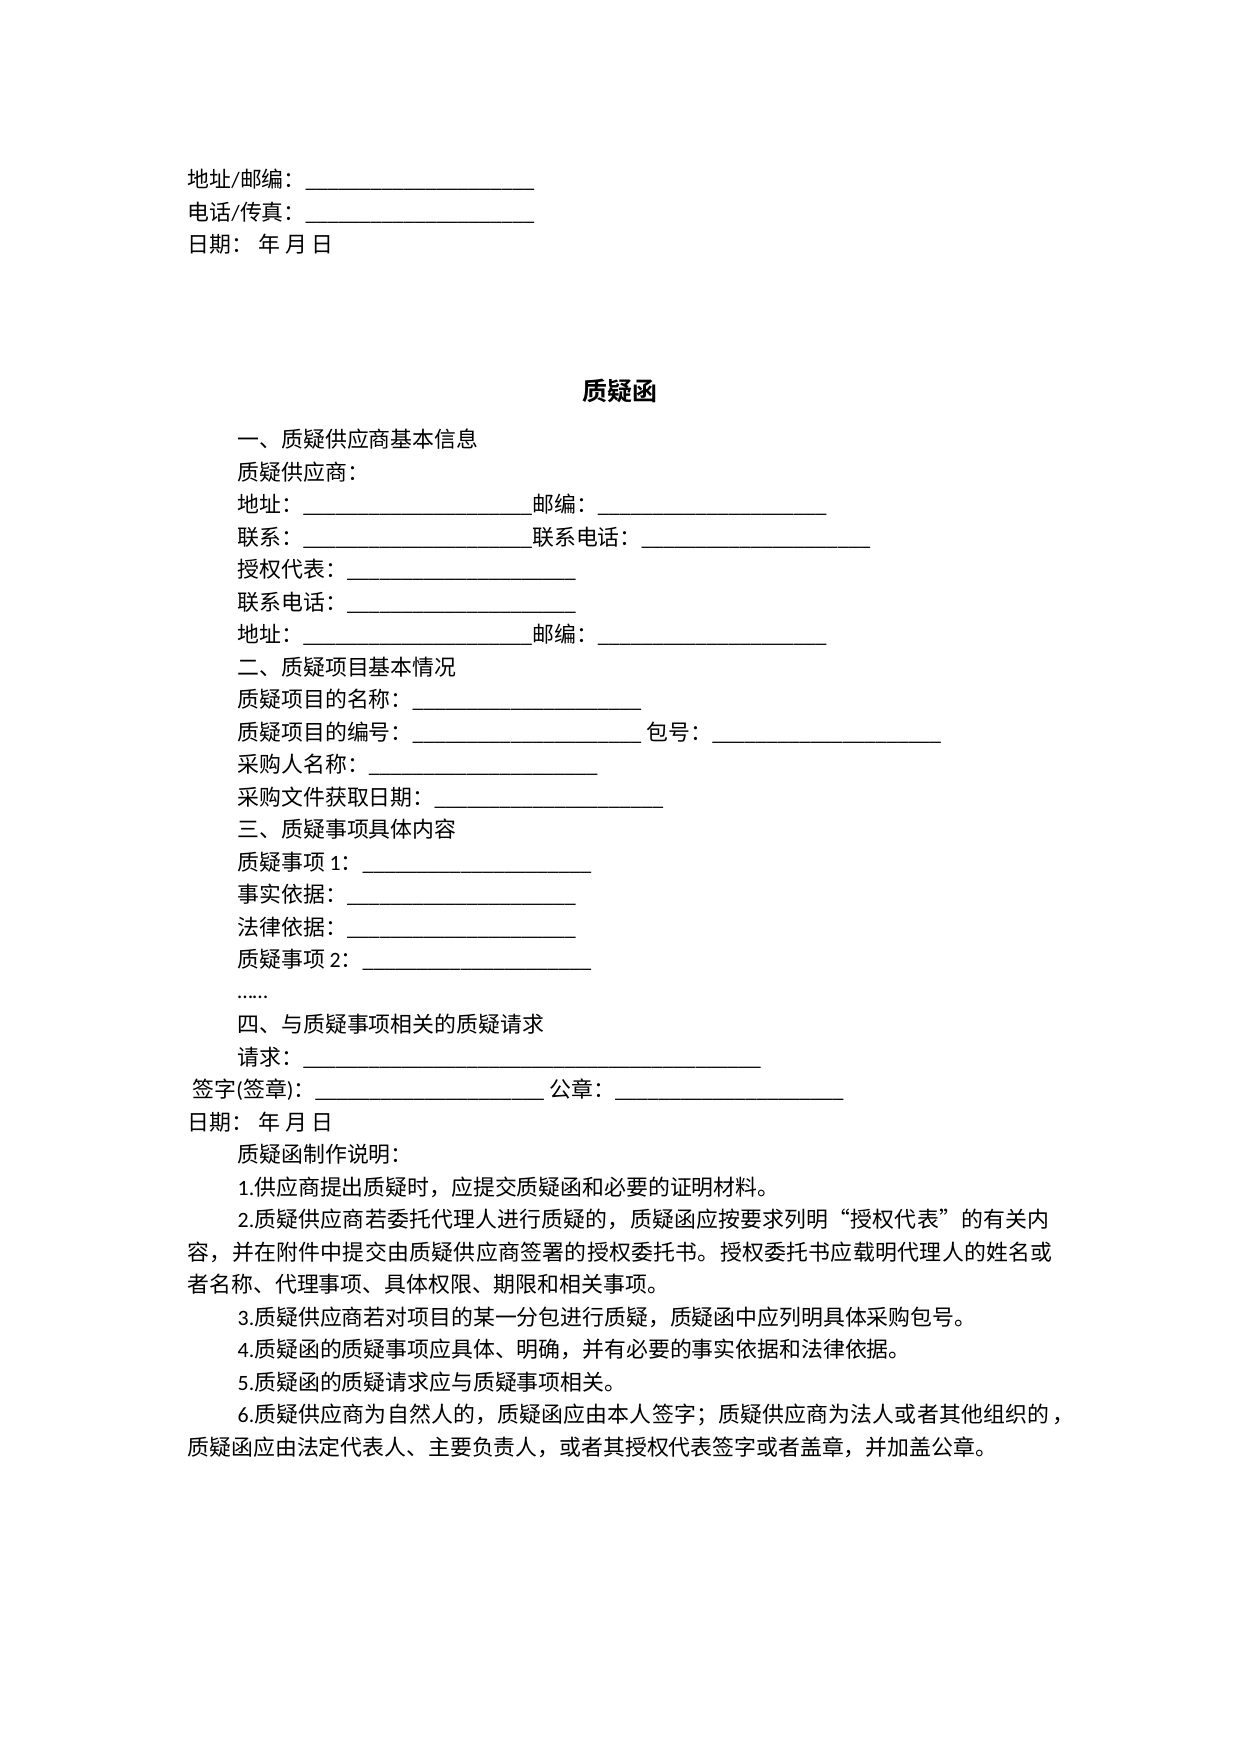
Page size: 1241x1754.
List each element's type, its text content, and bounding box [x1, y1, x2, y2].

text …… [187, 974, 1053, 1007]
text 日期： 年 月 日 [187, 227, 1053, 259]
text 5.质疑函的质疑请求应与质疑事项相关。 [187, 1364, 1053, 1397]
text 质疑函 [187, 357, 1053, 422]
text 3.质疑供应商若对项目的某一分包进行质疑，质疑函中应列明具体采购包号。 [187, 1299, 1053, 1332]
text 签字(签章)：_____________________ 公章：_____________________ [187, 1072, 1053, 1104]
text 地址/邮编：_____________________ [187, 162, 1053, 194]
text 地址：_____________________邮编：_____________________ [187, 487, 1053, 519]
text 一、质疑供应商基本信息 [187, 422, 1053, 454]
text 6.质疑供应商为自然人的，质疑函应由本人签字；质疑供应商为法人或者其他组织的，质疑函应由法定代表人、主要负责人，或者其授权代表签字或者盖章，并加盖公章。 [187, 1397, 1053, 1462]
text 质疑函制作说明： [187, 1137, 1053, 1169]
text 2.质疑供应商若委托代理人进行质疑的，质疑函应按要求列明“授权代表”的有关内容，并在附件中提交由质疑供应商签署的授权委托书。授权委托书应载明代理人的姓名或者名称、代理事项、具体权限、期限和相关事项。 [187, 1202, 1053, 1299]
text 质疑项目的编号：_____________________ 包号：_____________________ [187, 714, 1053, 747]
text 质疑供应商： [187, 454, 1053, 487]
text 联系：_____________________联系电话：_____________________ [187, 519, 1053, 552]
text 质疑项目的名称：_____________________ [187, 682, 1053, 714]
text 联系电话：_____________________ [187, 584, 1053, 617]
text 质疑事项1：_____________________ [187, 844, 1053, 877]
text 电话/传真：_____________________ [187, 194, 1053, 227]
text 4.质疑函的质疑事项应具体、明确，并有必要的事实依据和法律依据。 [187, 1332, 1053, 1364]
text 地址：_____________________邮编：_____________________ [187, 617, 1053, 649]
text 日期： 年 月 日 [187, 1104, 1053, 1137]
text 法律依据：_____________________ [187, 909, 1053, 942]
text 采购文件获取日期：_____________________ [187, 779, 1053, 812]
text 1.供应商提出质疑时，应提交质疑函和必要的证明材料。 [187, 1169, 1053, 1202]
text 质疑事项2：_____________________ [187, 942, 1053, 974]
text 三、质疑事项具体内容 [187, 812, 1053, 844]
text 二、质疑项目基本情况 [187, 649, 1053, 682]
text 授权代表：_____________________ [187, 552, 1053, 584]
text 采购人名称：_____________________ [187, 747, 1053, 779]
text 事实依据：_____________________ [187, 877, 1053, 909]
text 请求：__________________________________________ [187, 1039, 1053, 1072]
text 四、与质疑事项相关的质疑请求 [187, 1007, 1053, 1039]
